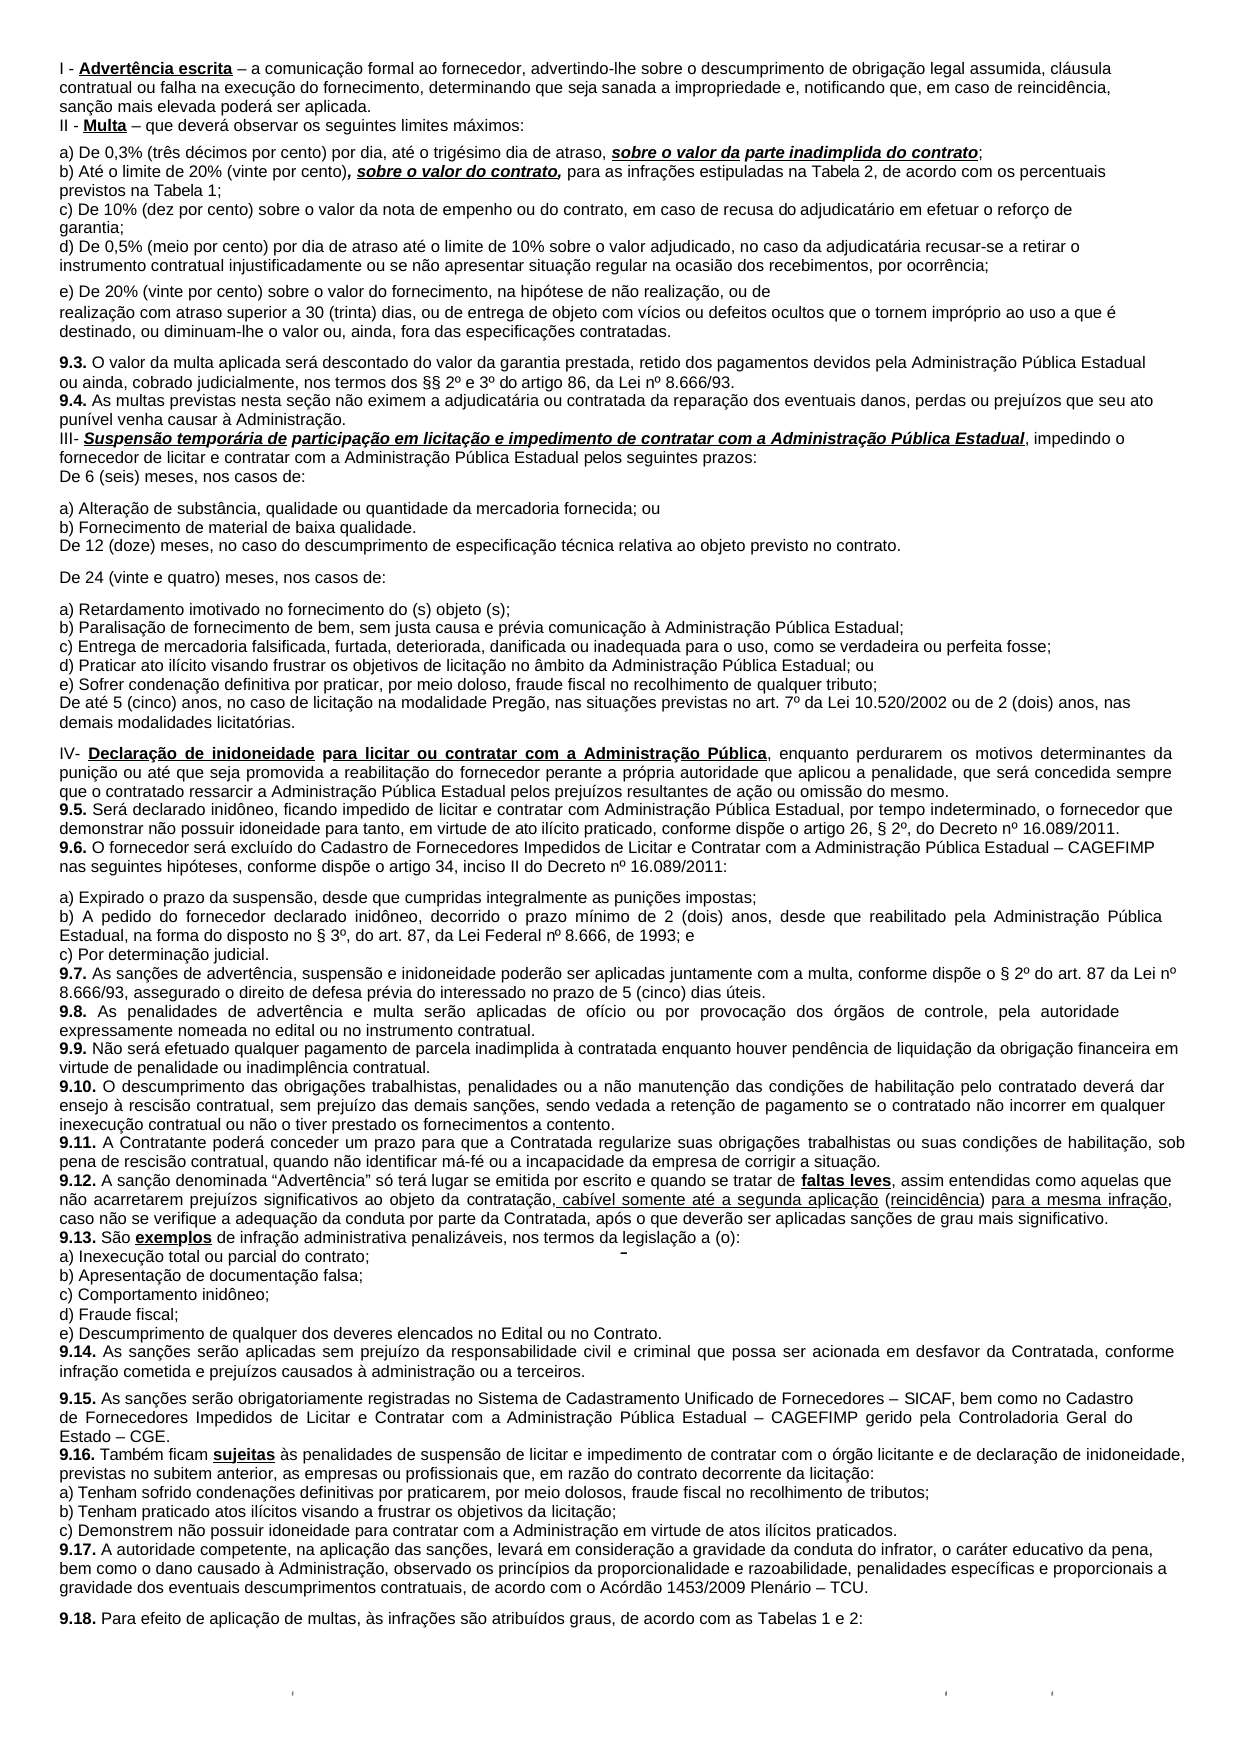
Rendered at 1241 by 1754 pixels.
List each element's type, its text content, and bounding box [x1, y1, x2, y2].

list b) Apresentação de documentação falsa; [59, 1266, 1199, 1285]
list b) A pedido do fornecedor declarado inidôneo, decorrido o prazo mínimo de 2 (dois) anos, desde que reabilitado pela Administração Pública Estadual, na forma do disposto no § 3º, do art. 87, da Lei Federal nº 8.666, de 1993; e [59, 907, 1163, 945]
list 9.15. As sanções serão obrigatoriamente registradas no Sistema de Cadastramento Unificado de Fornecedores – SICAF, bem como no Cadastro de Fornecedores Impedidos de Licitar e Contratar com a Administração Pública Estadual – CAGEFIMP gerido pela Controladoria Geral do Estado – CGE. [59, 1389, 1133, 1446]
text a) Retardamento imotivado no fornecimento do (s) objeto (s); [59, 600, 1199, 619]
list e) Sofrer condenação definitiva por praticar, por meio doloso, fraude fiscal no recolhimento de qualquer tributo; [59, 675, 1132, 694]
text De até 5 (cinco) anos, no caso de licitação na modalidade Pregão, nas situações previstas no art. 7º da Lei 10.520/2002 ou de 2 (dois) anos, nas demais modalidades licitatórias. [59, 694, 1147, 732]
list 9.7. As sanções de advertência, suspensão e inidoneidade poderão ser aplicadas juntamente com a multa, conforme dispõe o § 2º do art. 87 da Lei nº 8.666/93, assegurado o direito de defesa prévia do interessado no prazo de 5 (cinco) dias úteis. [59, 964, 1178, 1002]
list e) Descumprimento de qualquer dos deveres elencados no Edital ou no Contrato. [59, 1324, 1199, 1343]
list 9.12. A sanção denominada “Advertência” só terá lugar se emitida por escrito e quando se tratar de faltas leves, assim entendidas como aquelas que não acarretarem prejuízos significativos ao objeto da contratação, cabível somente até a segunda aplicação (reincidência) para a mesma infração, caso não se verifique a adequação da conduta por parte da Contratada, após o que deverão ser aplicadas sanções de grau mais significativo. [59, 1172, 1172, 1228]
list 9.11. A Contratante poderá conceder um prazo para que a Contratada regularize suas obrigações trabalhistas ou suas condições de habilitação, sob pena de rescisão contratual, quando não identificar má-fé ou a incapacidade da empresa de corrigir a situação. [59, 1134, 1186, 1171]
text 9.6. O fornecedor será excluído do Cadastro de Fornecedores Impedidos de Licitar e Contratar com a Administração Pública Estadual – CAGEFIMP nas seguintes hipóteses, conforme dispõe o artigo 34, inciso II do Decreto nº 16.089/2011: [59, 838, 1169, 876]
list 9.5. Será declarado inidôneo, ficando impedido de licitar e contratar com Administração Pública Estadual, por tempo indeterminado, o fornecedor que demonstrar não possuir idoneidade para tanto, em virtude de ato ilícito praticado, conforme dispõe o artigo 26, § 2º, do Decreto nº 16.089/2011. [59, 801, 1173, 838]
list 9.10. O descumprimento das obrigações trabalhistas, penalidades ou a não manutenção das condições de habilitação pelo contratado deverá dar ensejo à rescisão contratual, sem prejuízo das demais sanções, sendo vedada a retenção de pagamento se o contratado não incorrer em qualquer inexecução contratual ou não o tiver prestado os fornecimentos a contento. [59, 1077, 1166, 1134]
list d) Praticar ato ilícito visando frustrar os objetivos de licitação no âmbito da Administração Pública Estadual; ou [59, 656, 1179, 675]
text I - Advertência escrita – a comunicação formal ao fornecedor, advertindo-lhe sobre o descumprimento de obrigação legal assumida, cláusula contratual ou falha na execução do fornecimento, determinando que seja sanada a impropriedade e, notificando que, em caso de reincidência, sanção mais elevada poderá ser aplicada. [59, 59, 1169, 116]
list d) Fraude fiscal; [59, 1304, 1199, 1324]
list d) De 0,5% (meio por cento) por dia de atraso até o limite de 10% sobre o valor adjudicado, no caso da adjudicatária recusar-se a retirar o instrumento contratual injustificadamente ou se não apresentar situação regular na ocasião dos recebimentos, por ocorrência; [59, 238, 1151, 275]
list 9.3. O valor da multa aplicada será descontado do valor da garantia prestada, retido dos pagamentos devidos pela Administração Pública Estadual ou ainda, cobrado judicialmente, nos termos dos §§ 2º e 3º do artigo 86, da Lei nº 8.666/93. [59, 354, 1166, 392]
list II - Multa – que deverá observar os seguintes limites máximos: [59, 116, 1199, 135]
list 9.4. As multas previstas nesta seção não eximem a adjudicatária ou contratada da reparação dos eventuais danos, perdas ou prejuízos que seu ato punível venha causar à Administração. [59, 392, 1161, 429]
list c) Comportamento inidôneo; [59, 1285, 1199, 1304]
text a) Alteração de substância, qualidade ou quantidade da mercadoria fornecida; ou [59, 498, 1199, 518]
list b) Tenham praticado atos ilícitos visando a frustrar os objetivos da licitação; [59, 1502, 1199, 1521]
list 9.9. Não será efetuado qualquer pagamento de parcela inadimplida à contratada enquanto houver pendência de liquidação da obrigação financeira em virtude de penalidade ou inadimplência contratual. [59, 1040, 1180, 1077]
list a) Tenham sofrido condenações definitivas por praticarem, por meio dolosos, fraude fiscal no recolhimento de tributos; [59, 1483, 1163, 1502]
list e) De 20% (vinte por cento) sobre o valor do fornecimento, na hipótese de não realização, ou de [59, 275, 1199, 304]
text 9.18. Para efeito de aplicação de multas, às infrações são atribuídos graus, de acordo com as Tabelas 1 e 2: [59, 1609, 1199, 1628]
list c) Demonstrem não possuir idoneidade para contratar com a Administração em virtude de atos ilícitos praticados. [59, 1521, 1112, 1540]
list b) Paralisação de fornecimento de bem, sem justa causa e prévia comunicação à Administração Pública Estadual; [59, 619, 1125, 638]
list 9.13. São exemplos de infração administrativa penalizáveis, nos termos da legislação a (o): [59, 1228, 1172, 1247]
list 9.16. Também ficam sujeitas às penalidades de suspensão de licitar e impedimento de contratar com o órgão licitante e de declaração de inidoneidade, previstas no subitem anterior, as empresas ou profissionais que, em razão do contrato decorrente da licitação: [59, 1446, 1185, 1483]
text De 24 (vinte e quatro) meses, nos casos de: [59, 568, 1199, 587]
text De 6 (seis) meses, nos casos de: [59, 467, 1199, 486]
text 9.17. A autoridade competente, na aplicação das sanções, levará em consideração a gravidade da conduta do infrator, o caráter educativo da pena, bem como o dano causado à Administração, observado os princípios da proporcionalidade e razoabilidade, penalidades específicas e proporcionais a gravidade dos eventuais descumprimentos contratuais, de acordo com o Acórdão 1453/2009 Plenário – TCU. [59, 1540, 1182, 1597]
list c) De 10% (dez por cento) sobre o valor da nota de empenho ou do contrato, em caso de recusa do adjudicatário em efetuar o reforço de garantia; [59, 200, 1075, 237]
list c) Entrega de mercadoria falsificada, furtada, deteriorada, danificada ou inadequada para o uso, como se verdadeira ou perfeita fosse; [59, 638, 1134, 656]
list b) Até o limite de 20% (vinte por cento), sobre o valor do contrato, para as infrações estipuladas na Tabela 2, de acordo com os percentuais previstos na Tabela 1; [59, 162, 1162, 200]
text a) Expirado o prazo da suspensão, desde que cumpridas integralmente as punições impostas; [59, 888, 1199, 907]
list a) De 0,3% (três décimos por cento) por dia, até o trigésimo dia de atraso, sobre o valor da parte inadimplida do contrato; [59, 143, 1059, 162]
text De 12 (doze) meses, no caso do descumprimento de especificação técnica relativa ao objeto previsto no contrato. [59, 537, 1128, 556]
list 9.14. As sanções serão aplicadas sem prejuízo da responsabilidade civil e criminal que possa ser acionada em desfavor da Contratada, conforme infração cometida e prejuízos causados à administração ou a terceiros. [59, 1343, 1177, 1381]
text b) Fornecimento de material de baixa qualidade. [59, 518, 1199, 537]
text IV- Declaração de inidoneidade para licitar ou contratar com a Administração Pública, enquanto perdurarem os motivos determinantes da punição ou até que seja promovida a reabilitação do fornecedor perante a própria autoridade que aplicou a penalidade, que será concedida sempre que o contratado ressarcir a Administração Pública Estadual pelos prejuízos resultantes de ação ou omissão do mesmo. [59, 744, 1173, 801]
list a) Inexecução total ou parcial do contrato; [59, 1247, 1199, 1266]
list 9.8. As penalidades de advertência e multa serão aplicadas de ofício ou por provocação dos órgãos de controle, pela autoridade expressamente nomeada no edital ou no instrumento contratual. [59, 1002, 1119, 1040]
list c) Por determinação judicial. [59, 945, 1199, 964]
text realização com atraso superior a 30 (trinta) dias, ou de entrega de objeto com vícios ou defeitos ocultos que o tornem impróprio ao uso a que é destinado, ou diminuam-lhe o valor ou, ainda, fora das especificações contratadas. [59, 304, 1185, 341]
list III- Suspensão temporária de participação em licitação e impedimento de contratar com a Administração Pública Estadual, impedindo o fornecedor de licitar e contratar com a Administração Pública Estadual pelos seguintes prazos: [59, 429, 1181, 467]
